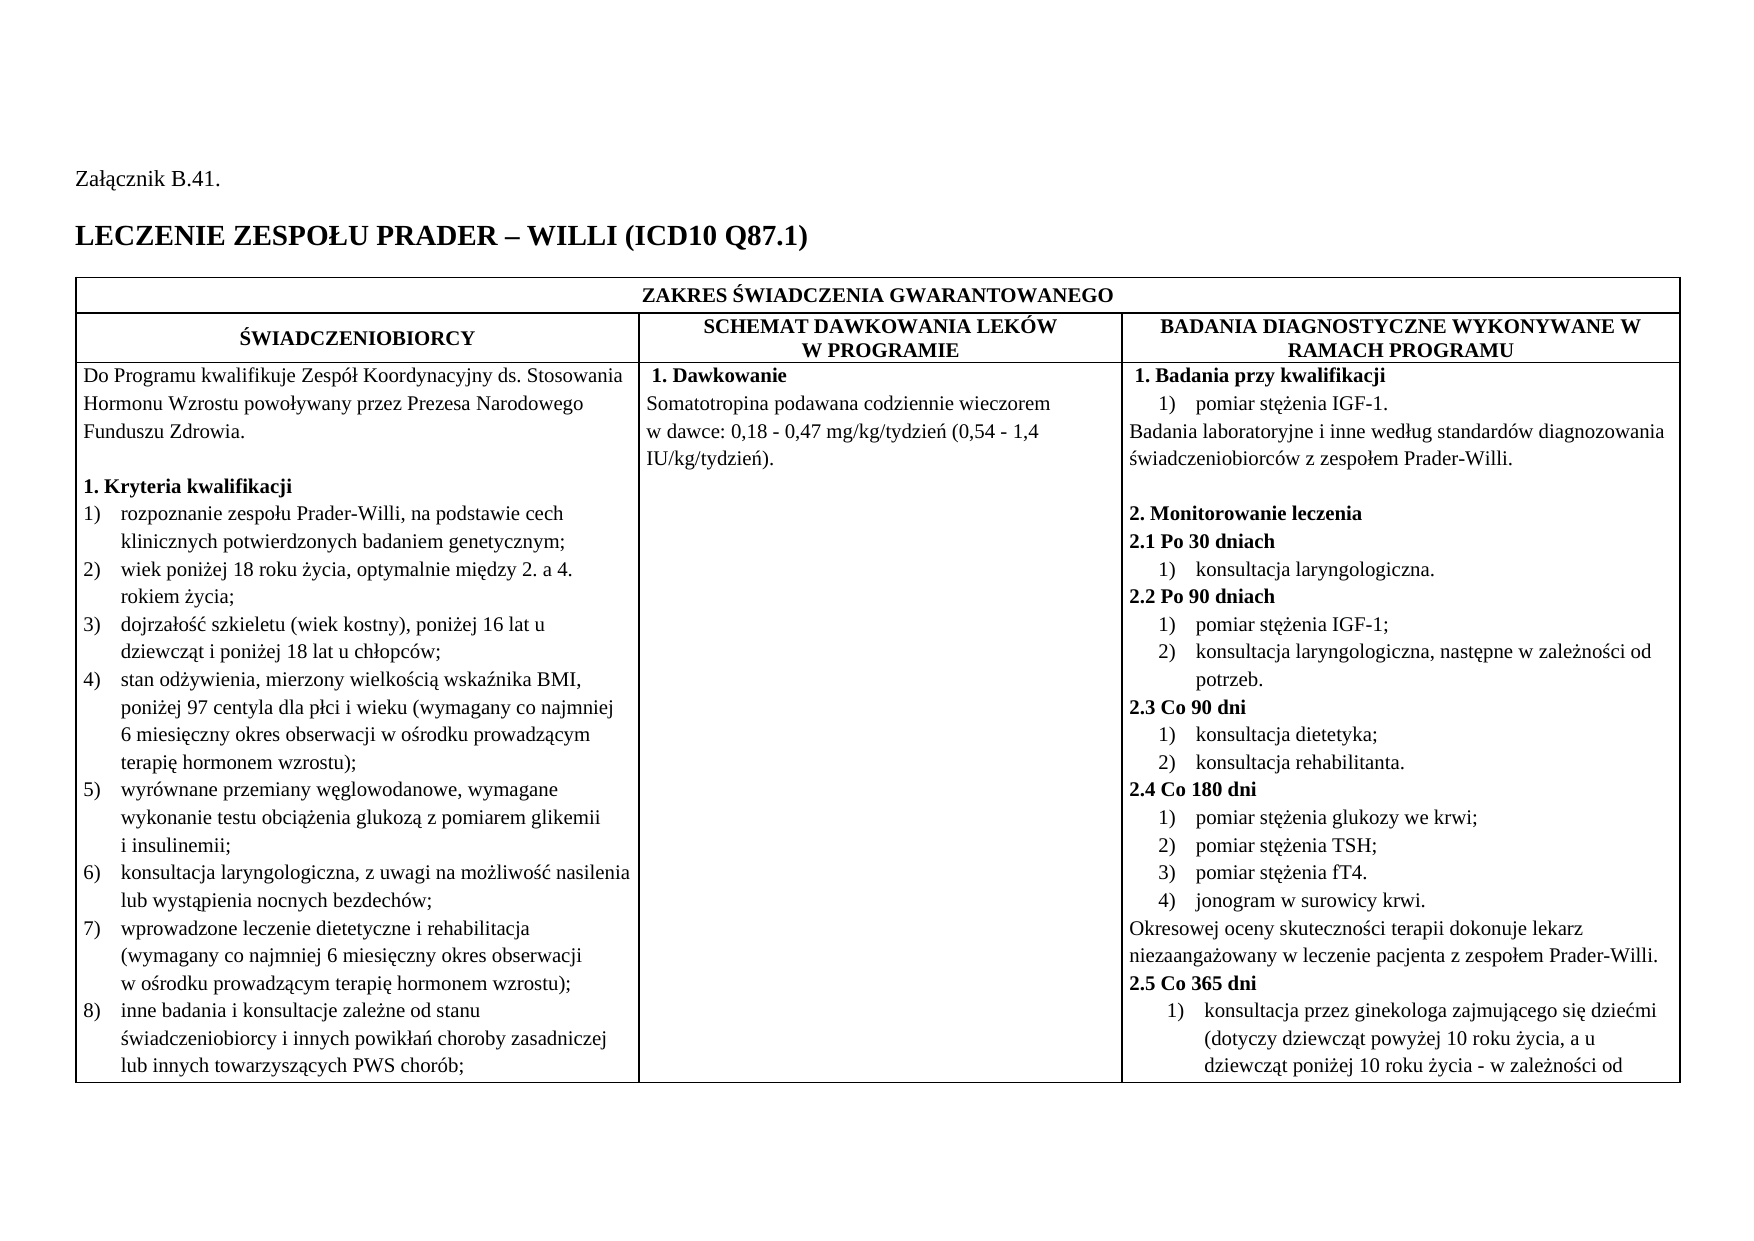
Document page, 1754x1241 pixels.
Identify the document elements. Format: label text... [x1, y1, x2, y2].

table_cell BADANIA DIAGNOSTYCZNE WYKONYWANE W RAMACH PROGRAMU [1123, 314, 1679, 362]
text LECZENIE ZESPOŁU PRADER – WILLI (ICD10 Q87.1) [75, 218, 1679, 252]
text Załącznik B.41. [75, 165, 1679, 192]
table_header ZAKRES ŚWIADCZENIA GWARANTOWANEGO [77, 278, 1679, 312]
table_cell ŚWIADCZENIOBIORCY [77, 314, 638, 362]
table_cell SCHEMAT DAWKOWANIA LEKÓW W PROGRAMIE [640, 314, 1121, 362]
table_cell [640, 363, 1121, 1082]
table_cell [1123, 363, 1679, 1082]
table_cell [77, 363, 638, 1082]
